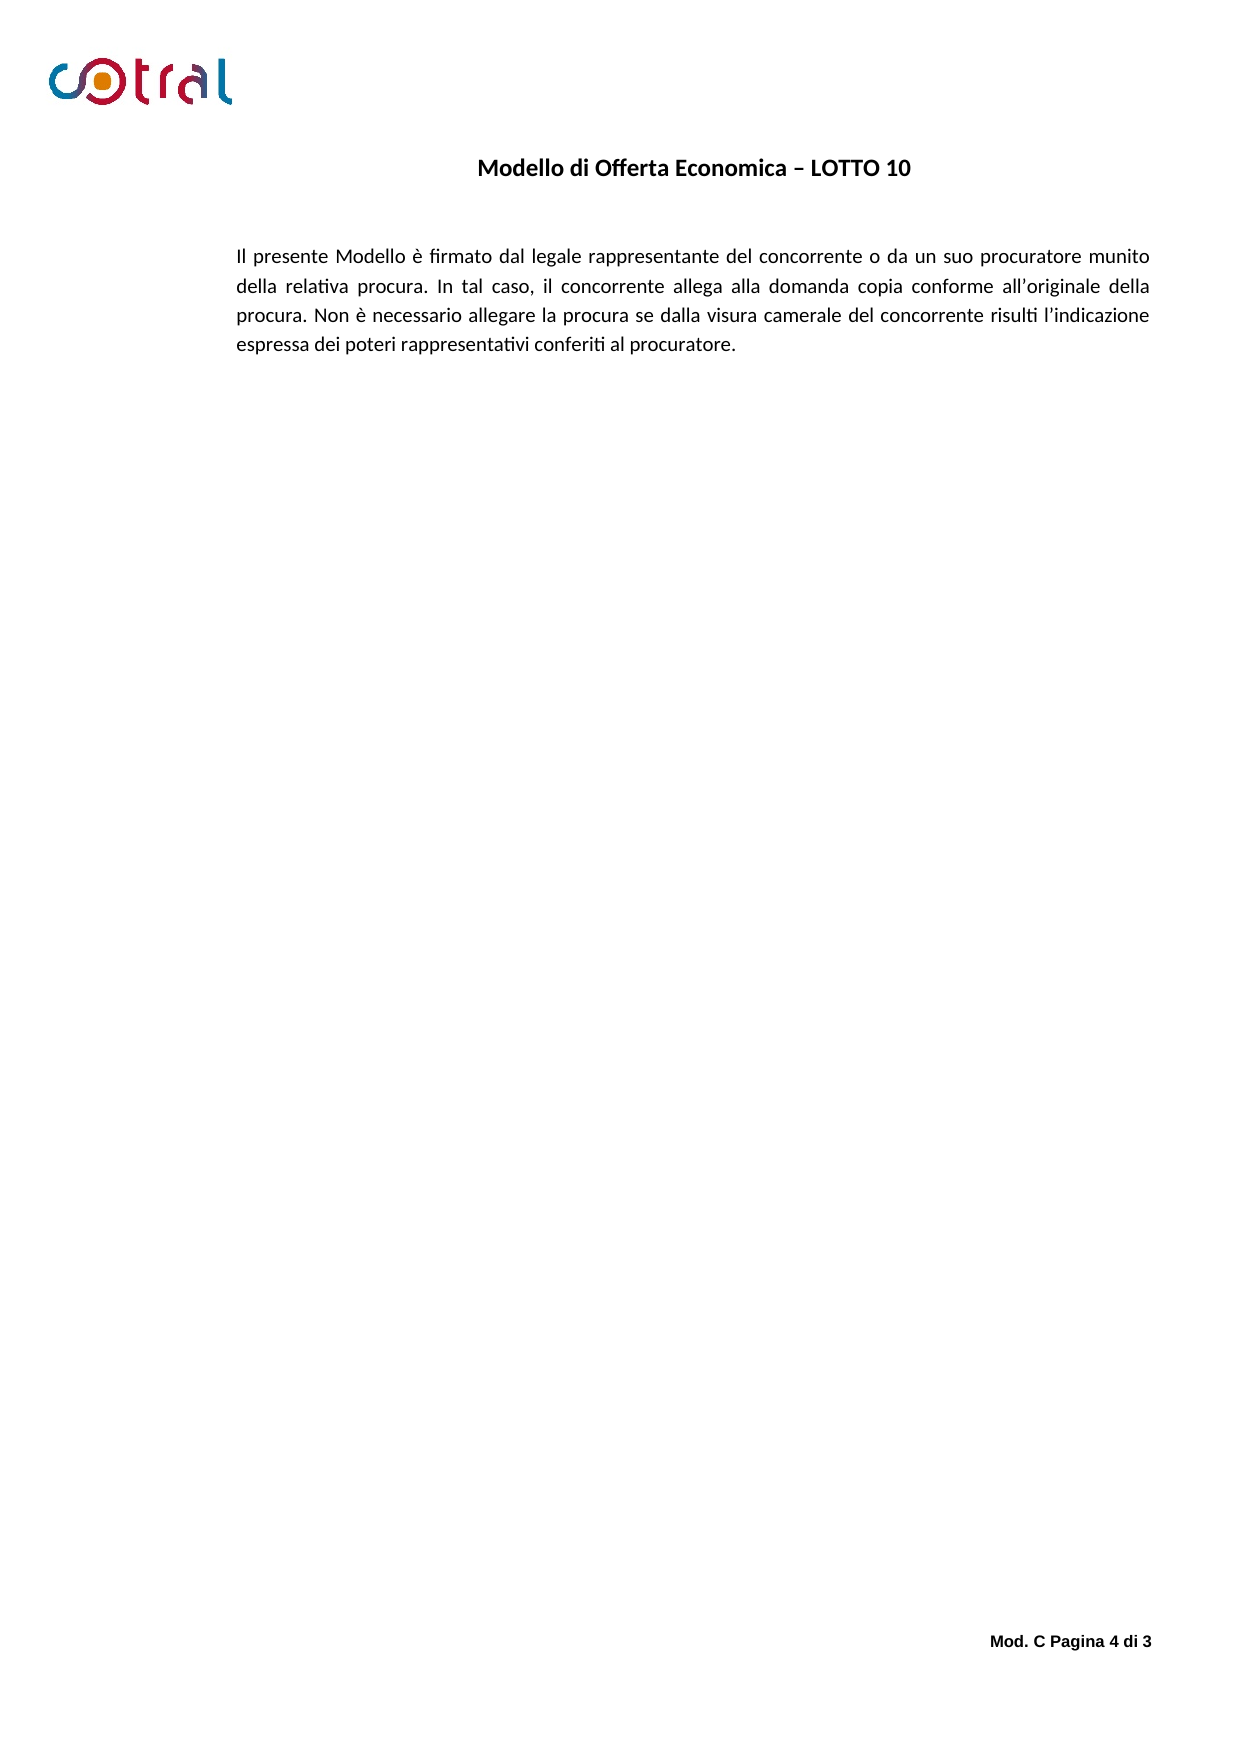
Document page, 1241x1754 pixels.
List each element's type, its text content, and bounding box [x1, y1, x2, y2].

picture [3, 4, 277, 158]
text Il presente Modello è firmato dal legale rappresentante del concorrente o da un suo procuratore munito della relativa procura. In tal caso, il concorrente allega alla domanda copia conforme all’originale della procura. Non è necessario allegare la procura se dalla visura camerale del concorrente risulti l’indicazione espressa dei poteri rappresentativi conferiti al procuratore. [236, 241, 1152, 357]
